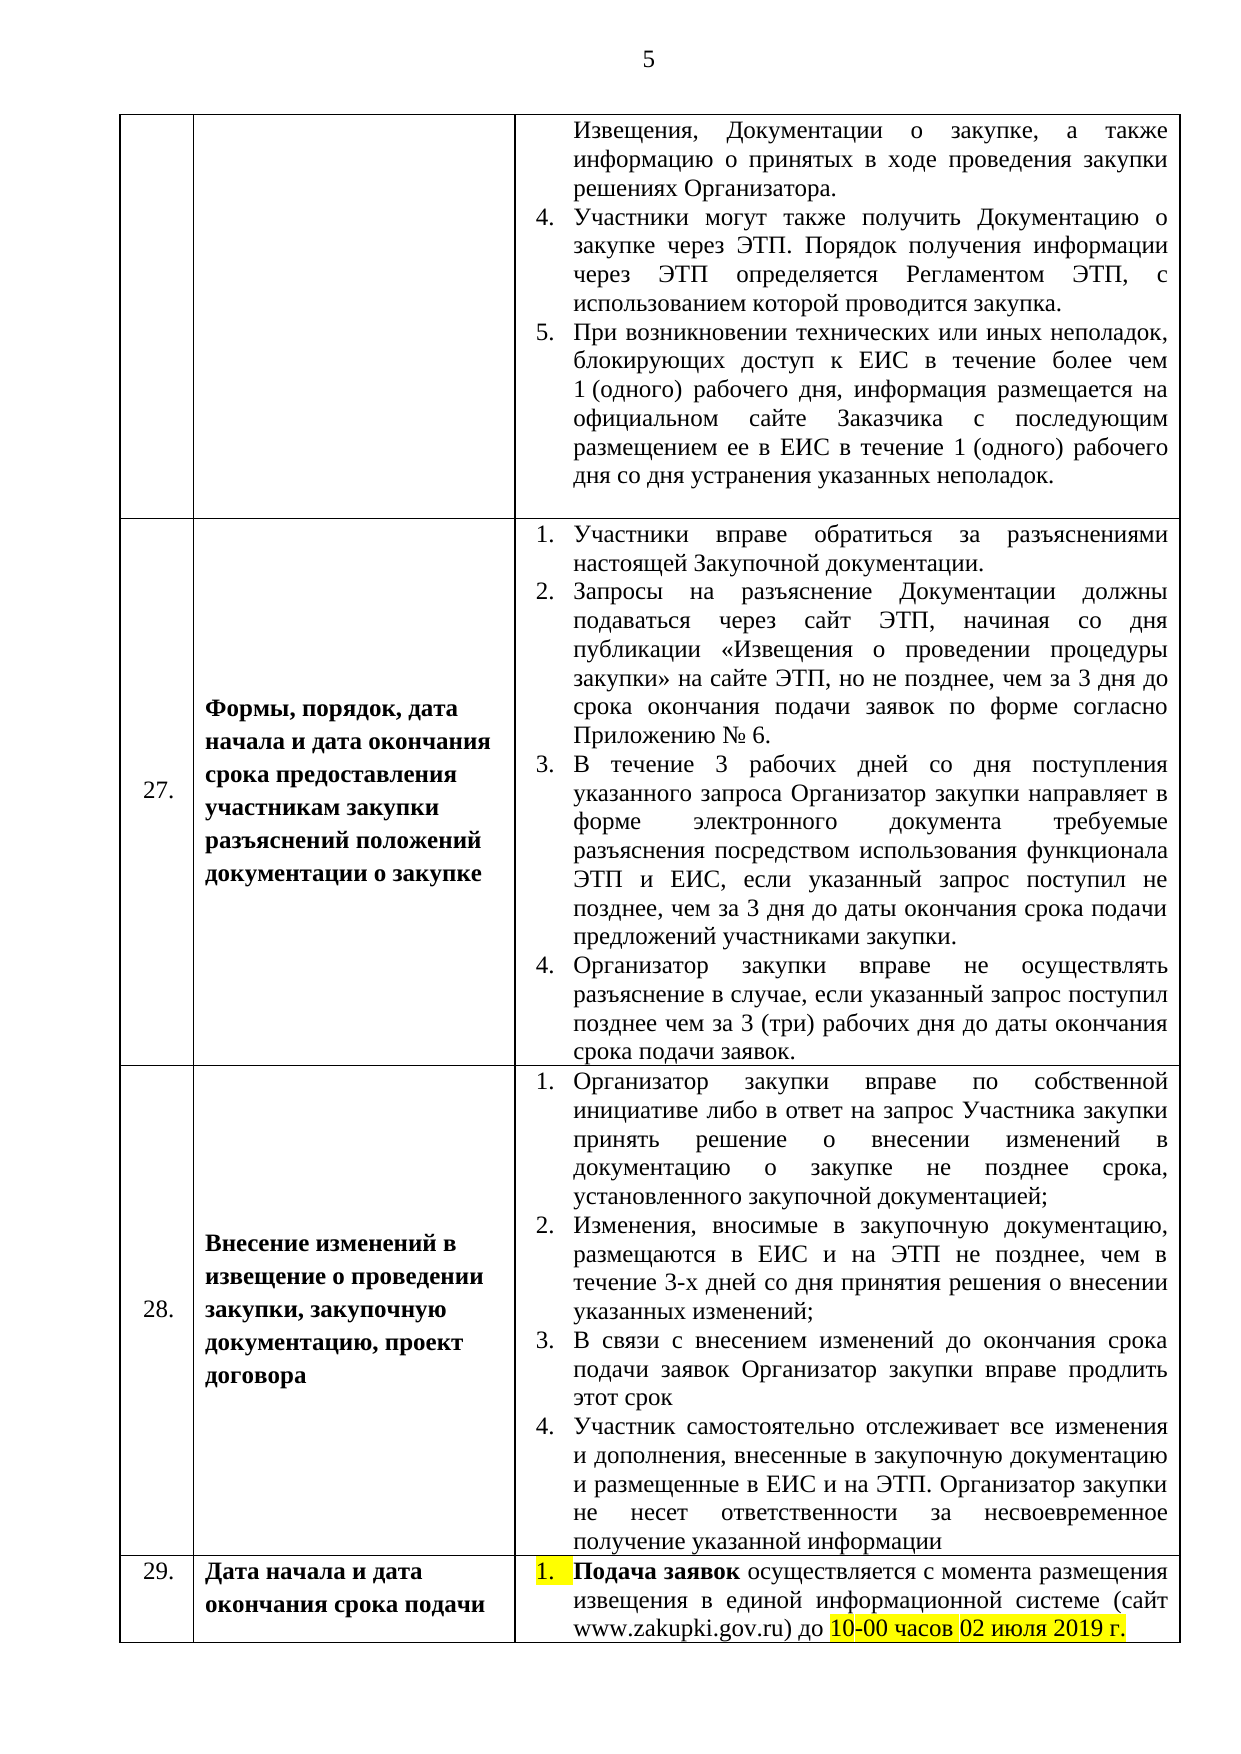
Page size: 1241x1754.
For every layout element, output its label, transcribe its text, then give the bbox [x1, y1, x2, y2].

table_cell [194, 115, 514, 518]
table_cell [516, 1556, 1179, 1642]
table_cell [194, 1556, 514, 1642]
table_cell [121, 115, 193, 518]
table_cell [121, 1556, 193, 1642]
table_cell [121, 1066, 193, 1555]
table_cell [121, 519, 193, 1065]
table_cell Участники вправе обратиться за разъяснениями настоящей Закупочной документации. Запросы на разъяснение Документации должны подаваться через сайт ЭТП, начиная со дня публикации «Извещения о проведении процедуры закупки» на сайте ЭТП, но не позднее, чем за 3 дня до срока окончания подачи заявок по форме согласно Приложению № 6. В течение 3 рабочих дней со дня поступления указанного запроса Организатор закупки направляет в форме электронного документа требуемые разъяснения посредством использования функционала ЭТП и ЕИС, если указанный запрос поступил не позднее, чем за 3 дня до даты окончания срока подачи предложений участниками закупки. Организатор закупки вправе не осуществлять разъяснение в случае, если указанный запрос поступил позднее чем за 3 (три) рабочих дня до даты окончания срока подачи заявок. [516, 519, 1179, 1065]
table_cell Организатор закупки вправе по собственной инициативе либо в ответ на запрос Участника закупки принять решение о внесении изменений в документацию о закупке не позднее срока, установленного закупочной документацией; Изменения, вносимые в закупочную документацию, размещаются в ЕИС и на ЭТП не позднее, чем в течение 3-х дней со дня принятия решения о внесении указанных изменений; В связи с внесением изменений до окончания срока подачи заявок Организатор закупки вправе продлить этот срок Участник самостоятельно отслеживает все изменения и дополнения, внесенные в закупочную документацию и размещенные в ЕИС и на ЭТП. Организатор закупки не несет ответственности за несвоевременное получение указанной информации [516, 1066, 1179, 1555]
table_cell Внесение изменений в извещение о проведении закупки, закупочную документацию, проект договора [194, 1066, 514, 1555]
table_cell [516, 115, 1179, 518]
table_cell Формы, порядок, дата начала и дата окончания срока предоставления участникам закупки разъяснений положений документации о закупке [194, 519, 514, 1065]
